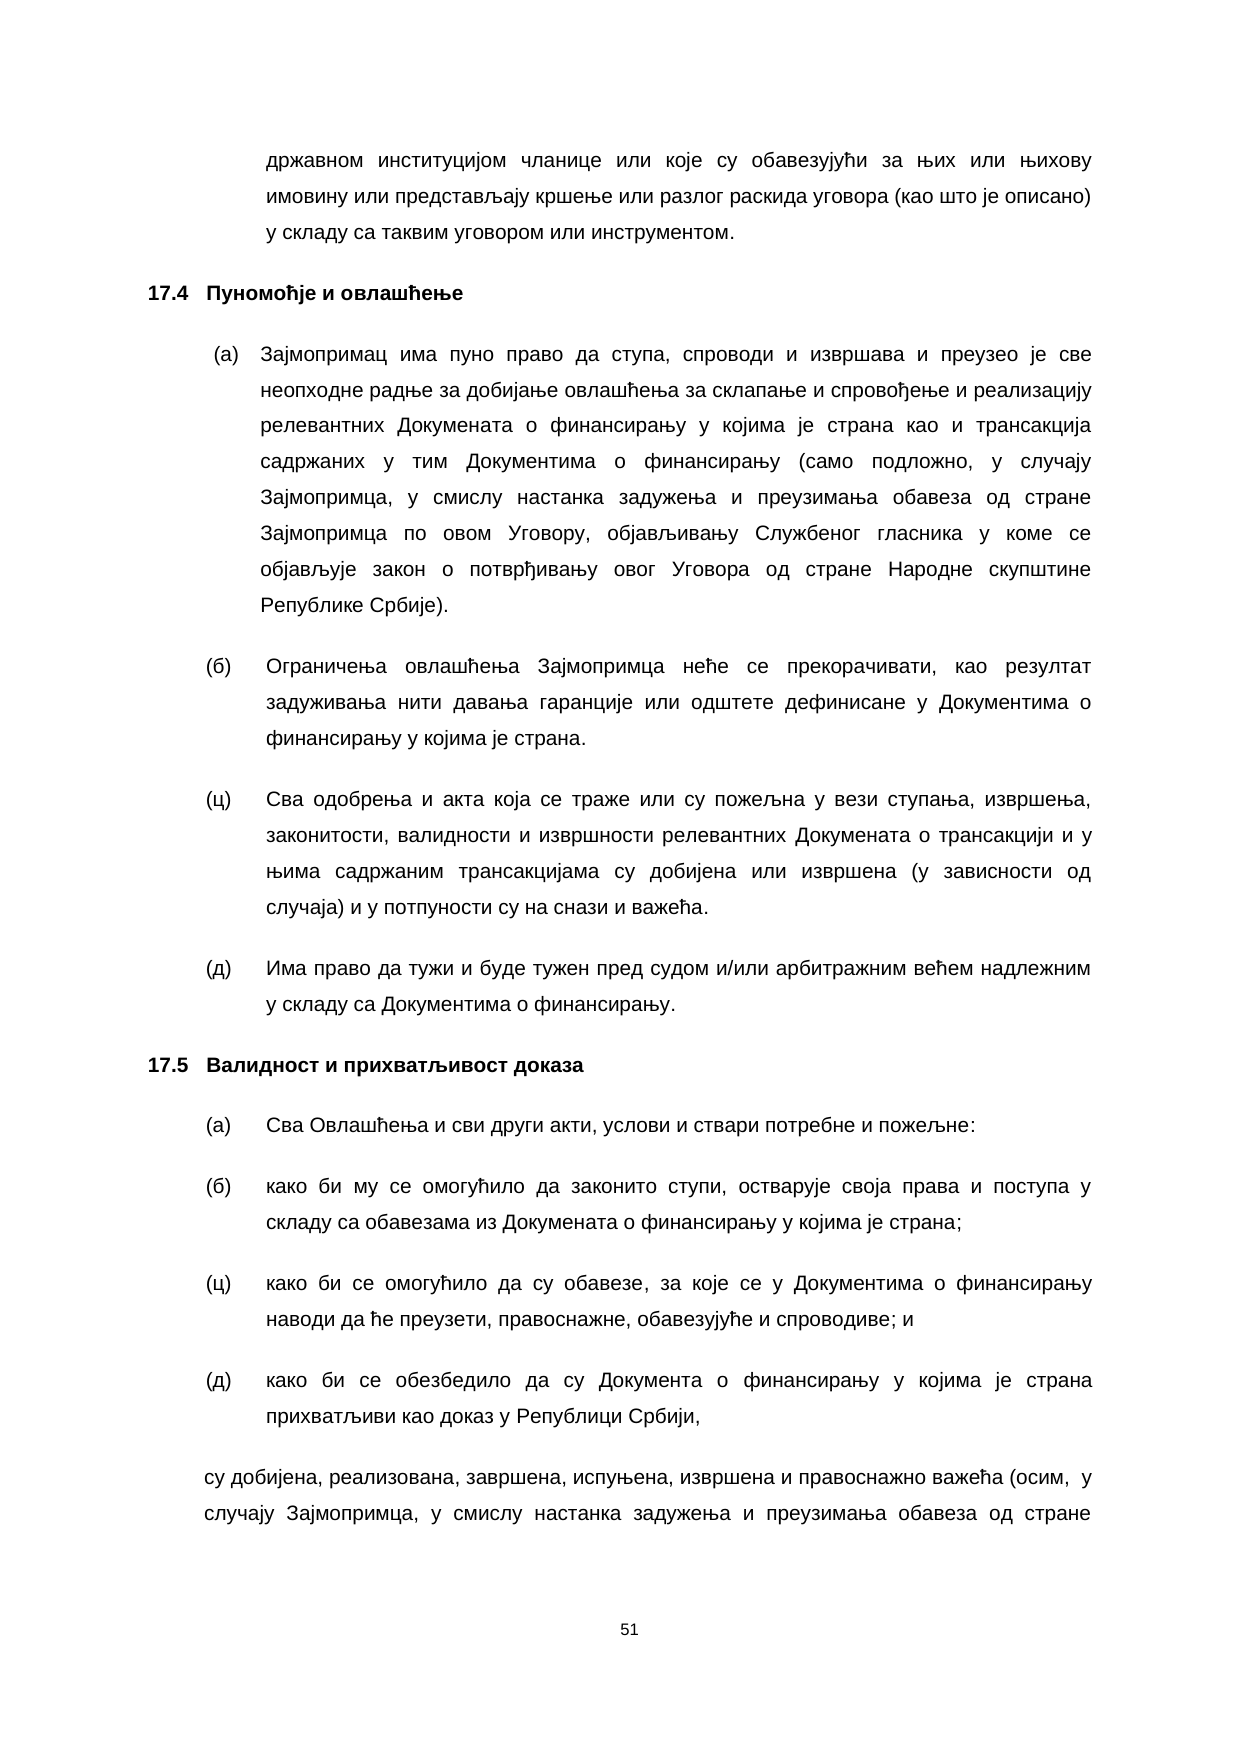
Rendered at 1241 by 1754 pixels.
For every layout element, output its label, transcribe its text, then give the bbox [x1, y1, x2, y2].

list 17.5 Валидност и прихватљивост доказа [148, 1052, 1092, 1076]
list (б) Ограничења овлашћења Зајмопримца неће се прекорачивати, као резултат задуживања нити давања гаранције или одштете дефинисане у Документима о финансирању у којима је страна. [206, 654, 1092, 750]
list (ц) како би се омогућило да су обавезе, за које се у Документима о финансирању наводи да ће преузети, правоснажне, обавезујуће и спроводиве; и [206, 1271, 1092, 1331]
list (д) како би се обезбедило да су Документа о финансирању у којима је страна прихватљиви као доказ у Републици Србији, [206, 1368, 1092, 1428]
list (а) Зајмопримац има пуно право да ступа, спроводи и извршава и преузео је све неопходне радње за добијање овлашћења за склапање и спровођење и реализацију релевантних Докумената о финансирању у којима је страна као и трансакција садржаних у тим Документима о финансирању (само подложно, у случају Зајмопримца, у смислу настанка задужења и преузимања обавеза од стране Зајмопримца по овом Уговору, објављивању Службеног гласника у коме се објављује закон о потврђивању овог Уговора од стране Народне скупштине Републике Србије). [213, 341, 1092, 617]
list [206, 148, 1092, 243]
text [204, 1465, 1092, 1525]
list (б) како би му се омогућило да законито ступи, остварује своја права и поступа у складу са обавезама из Докумената о финансирању у којима је страна; [206, 1174, 1092, 1234]
list (ц) Сва одобрења и акта која се траже или су пожељна у вези ступања, извршења, законитости, валидности и извршности релевантних Докумената о трансакцији и у њима садржаним трансакцијама су добијена или извршена (у зависности од случаја) и у потпуности су на снази и важећа. [206, 787, 1092, 918]
list 17.4 Пуномоћје и овлашћење [148, 281, 1092, 304]
list (а) Сва Овлашћења и сви други акти, услови и ствари потребне и пожељне: [206, 1113, 1092, 1137]
list (д) Има право да тужи и буде тужен пред судом и/или арбитражним већем надлежним у складу са Документима о финансирању. [206, 956, 1092, 1015]
